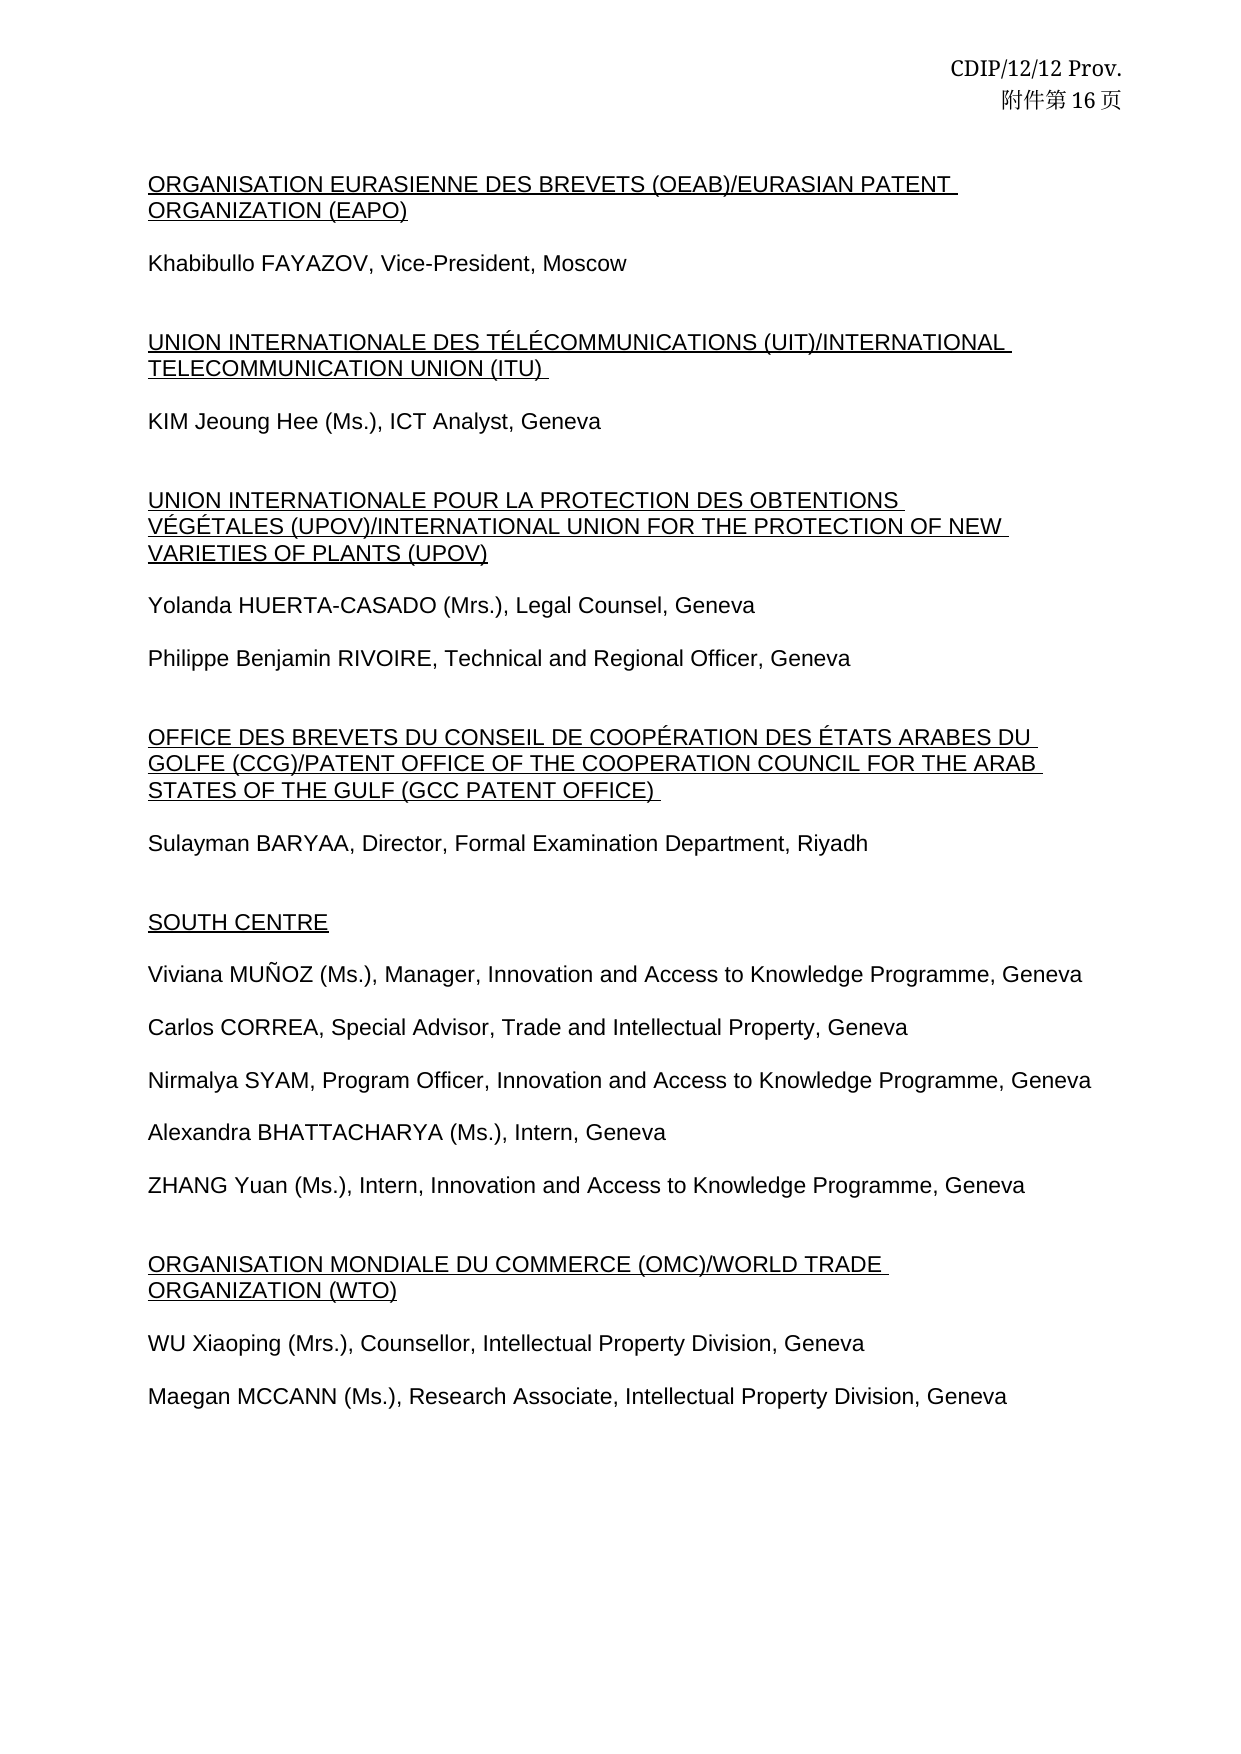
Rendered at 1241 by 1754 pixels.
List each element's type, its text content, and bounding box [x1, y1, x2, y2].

text Viviana MUÑOZ (Ms.), Manager, Innovation and Access to Knowledge Programme, Geneva [148, 961, 1122, 988]
text UNION INTERNATIONALE POUR LA PROTECTION DES OBTENTIONS VÉGÉTALES (UPOV)/INTERNATIONAL UNION FOR THE PROTECTION OF NEW VARIETIES OF PLANTS (UPOV) [148, 487, 1122, 566]
text ORGANISATION EURASIENNE DES BREVETS (OEAB)/EURASIAN PATENT ORGANIZATION (EAPO) [148, 171, 1122, 223]
text Nirmalya SYAM, Program Officer, Innovation and Access to Knowledge Programme, Geneva [148, 1067, 1122, 1093]
text KIM Jeoung Hee (Ms.), ICT Analyst, Geneva [148, 408, 1122, 434]
text Maegan MCCANN (Ms.), Research Associate, Intellectual Property Division, Geneva [148, 1383, 1122, 1409]
text Khabibullo FAYAZOV, Vice-President, Moscow [148, 250, 1122, 276]
text Carlos CORREA, Special Advisor, Trade and Intellectual Property, Geneva [148, 1014, 1122, 1040]
text Philippe Benjamin RIVOIRE, Technical and Regional Officer, Geneva [148, 645, 1122, 671]
text UNION INTERNATIONALE DES TÉLÉCOMMUNICATIONS (UIT)/INTERNATIONAL TELECOMMUNICATION UNION (ITU) [148, 329, 1122, 381]
text ZHANG Yuan (Ms.), Intern, Innovation and Access to Knowledge Programme, Geneva [148, 1172, 1122, 1198]
text Sulayman BARYAA, Director, Formal Examination Department, Riyadh [148, 829, 1122, 856]
text WU Xiaoping (Mrs.), Counsellor, Intellectual Property Division, Geneva [148, 1330, 1122, 1357]
text OFFICE DES BREVETS DU CONSEIL DE COOPÉRATION DES ÉTATS ARABES DU GOLFE (CCG)/PATENT OFFICE OF THE COOPERATION COUNCIL FOR THE ARAB STATES OF THE GULF (GCC PATENT OFFICE) [148, 724, 1122, 803]
text SOUTH CENTRE [148, 908, 1122, 935]
text Yolanda HUERTA-CASADO (Mrs.), Legal Counsel, Geneva [148, 592, 1122, 619]
text ORGANISATION MONDIALE DU COMMERCE (OMC)/WORLD TRADE ORGANIZATION (WTO) [148, 1251, 1122, 1304]
text Alexandra BHATTACHARYA (Ms.), Intern, Geneva [148, 1119, 1122, 1146]
